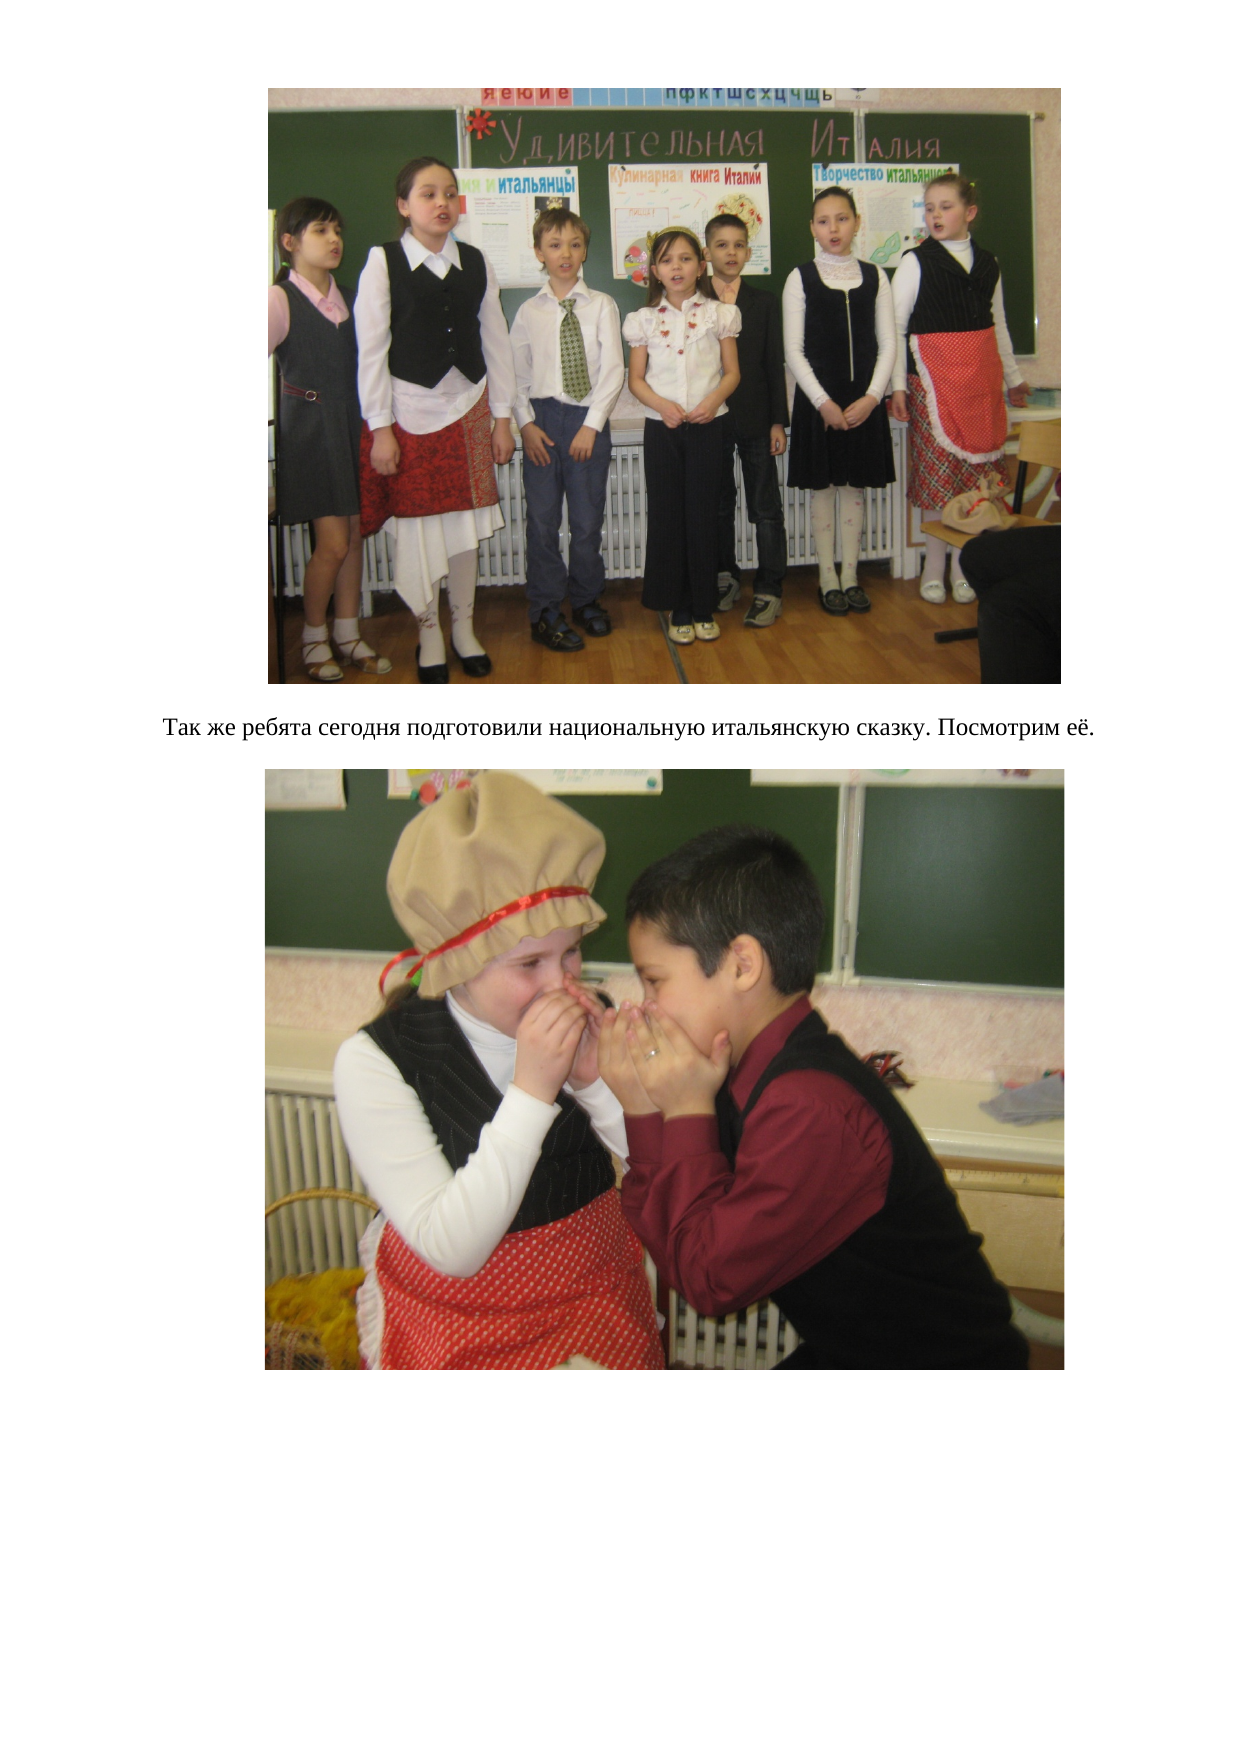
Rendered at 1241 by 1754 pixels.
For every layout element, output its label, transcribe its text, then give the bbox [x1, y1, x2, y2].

text Так же ребята сегодня подготовили национальную итальянскую сказку. Посмотрим её. [162, 712, 1167, 741]
picture [268, 88, 1061, 684]
picture [264, 769, 1065, 1370]
